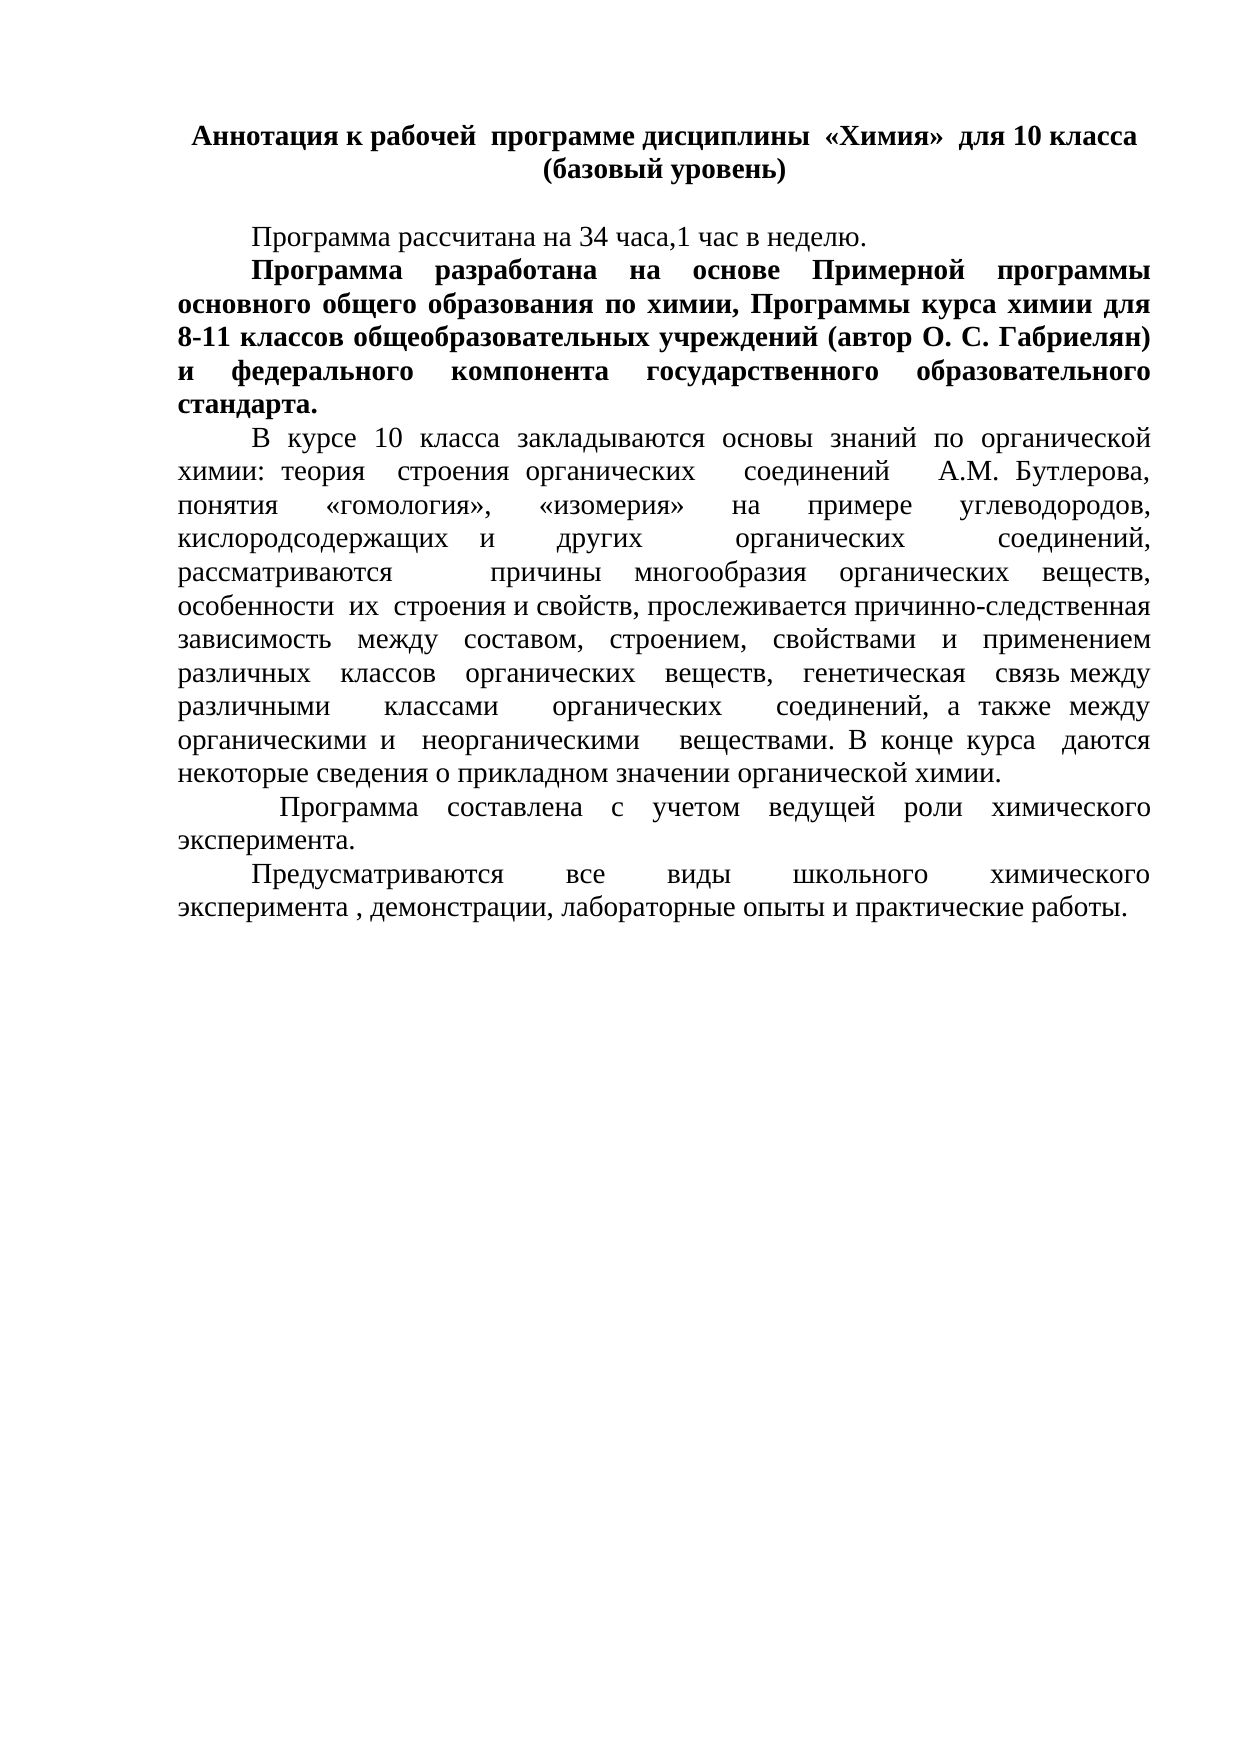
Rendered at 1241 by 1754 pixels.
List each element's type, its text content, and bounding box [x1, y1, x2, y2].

text Программа разработана на основе Примерной программы основного общего образования по химии, Программы курса химии для 8-11 классов общеобразовательных учреждений (автор О. С. Габриелян) и федерального компонента государственного образовательного стандарта. [177, 252, 1152, 420]
text Программа составлена с учетом ведущей роли химического эксперимента. [177, 789, 1152, 856]
text Программа рассчитана на 34 часа,1 час в неделю. [177, 219, 1152, 252]
text Предусматриваются все виды школьного химического эксперимента , демонстрации, лабораторные опыты и практические работы. [177, 856, 1152, 923]
text Аннотация к рабочей программе дисциплины «Химия» для 10 класса (базовый уровень) [177, 118, 1152, 185]
text В курсе 10 класса закладываются основы знаний по органической химии: теория строения органических соединений А.М. Бутлерова, понятия «гомология», «изомерия» на примере углеводородов, кислородсодержащих и других органических соединений, рассматриваются причины многообразия органических веществ, особенности их строения и свойств, прослеживается причинно-следственная зависимость между составом, строением, свойствами и применением различных классов органических веществ, генетическая связь между различными классами органических соединений, а также между органическими и неорганическими веществами. В конце курса даются некоторые сведения о прикладном значении органической химии. [177, 420, 1152, 789]
